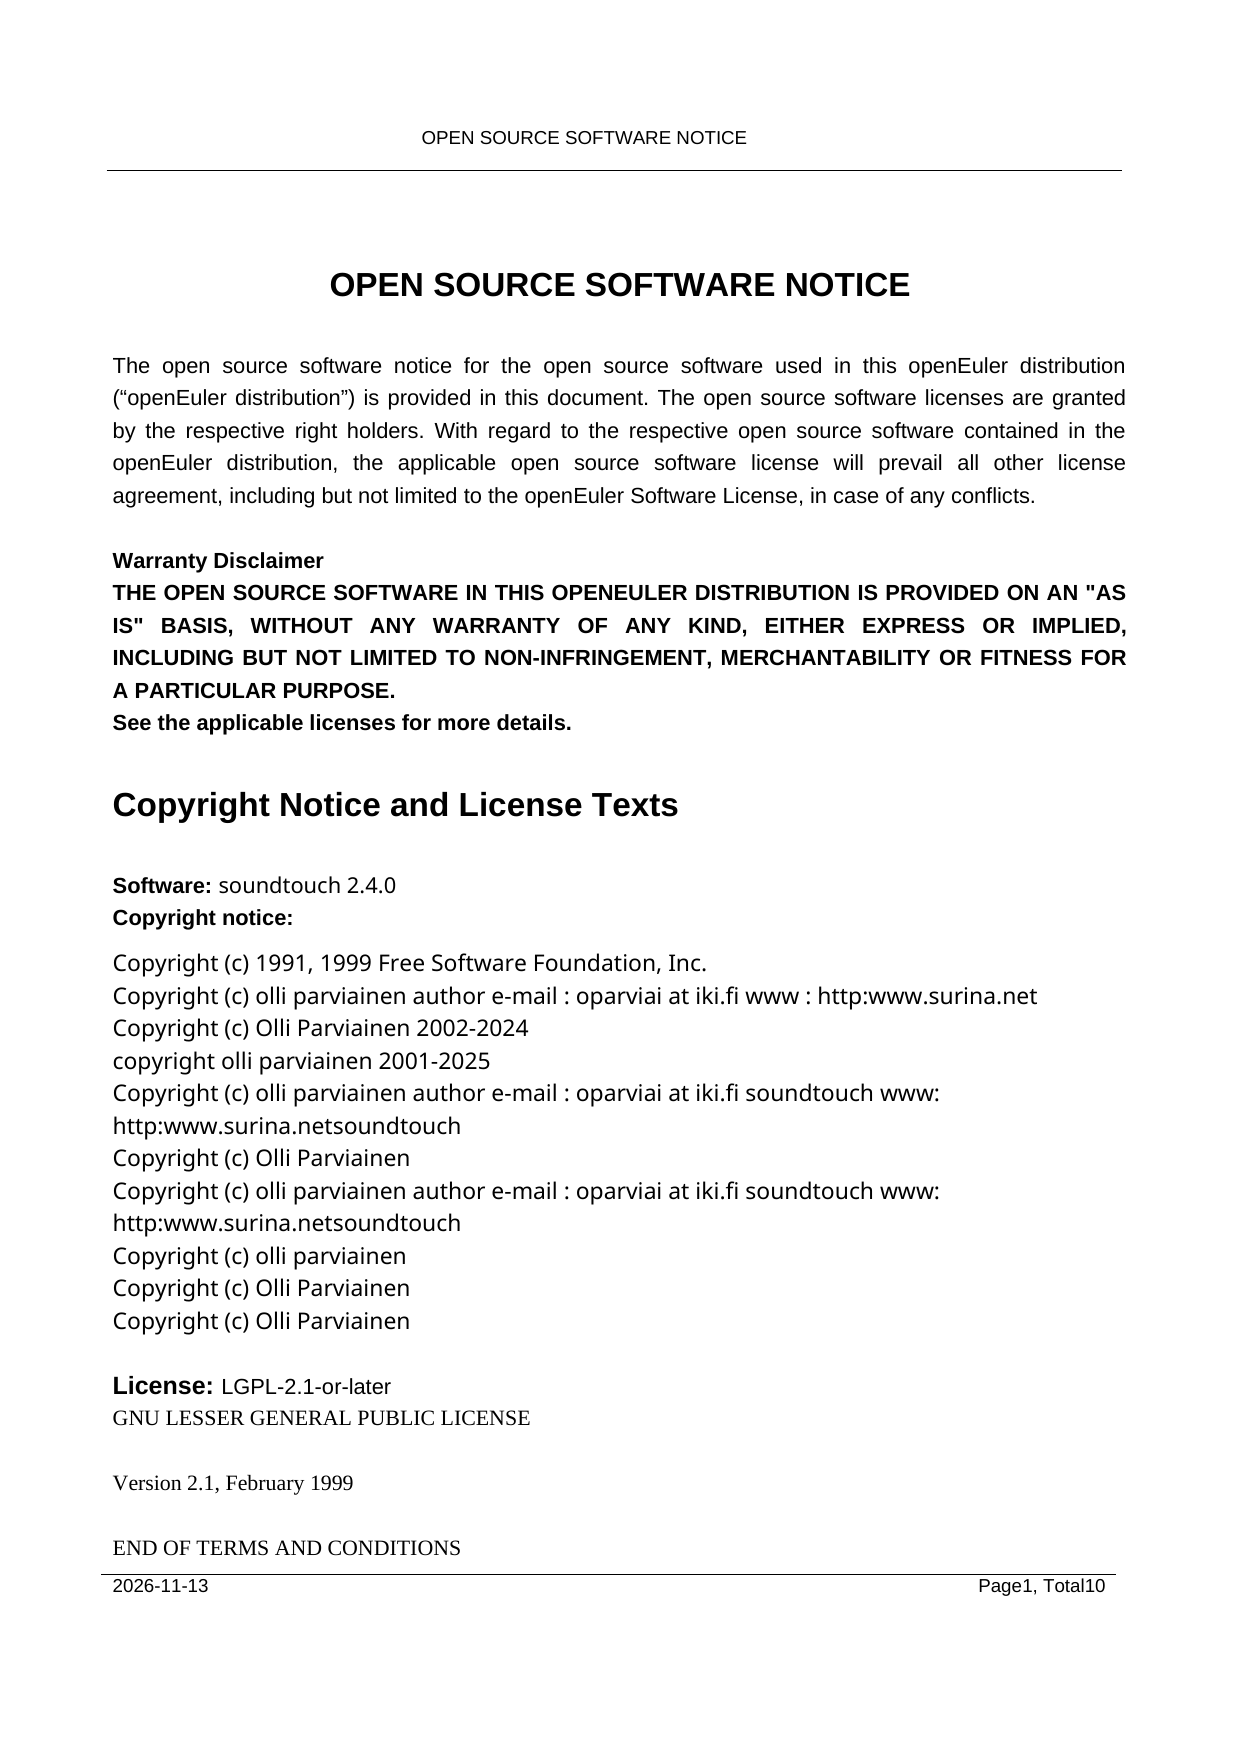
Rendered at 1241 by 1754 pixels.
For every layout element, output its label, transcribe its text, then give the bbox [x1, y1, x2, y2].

title Software: soundtouch 2.4.0 [112, 869, 1128, 901]
text Copyright notice: [112, 901, 1128, 934]
text Warranty Disclaimer [112, 544, 1128, 576]
text The open source software notice for the open source software used in this openEuler distribution (“openEuler distribution”) is provided in this document. The open source software licenses are granted by the respective right holders. With regard to the respective open source software contained in the openEuler distribution, the applicable open source software license will prevail all other license agreement, including but not limited to the openEuler Software License, in case of any conflicts. [112, 349, 1128, 511]
text License: LGPL-2.1-or-later [112, 1369, 1128, 1402]
text Copyright (c) 1991, 1999 Free Software Foundation, Inc. Copyright (c) olli parviainen author e-mail : oparviai at iki.fi www : http:www.surina.net Copyright (c) Olli Parviainen 2002-2024 copyright olli parviainen 2001-2025 Copyright (c) olli parviainen author e-mail : oparviai at iki.fi soundtouch www: http:www.surina.netsoundtouch Copyright (c) Olli Parviainen Copyright (c) olli parviainen author e-mail : oparviai at iki.fi soundtouch www: http:www.surina.netsoundtouch Copyright (c) olli parviainen Copyright (c) Olli Parviainen Copyright (c) Olli Parviainen [112, 947, 1128, 1369]
text Copyright Notice and License Texts [112, 771, 1128, 836]
text THE OPEN SOURCE SOFTWARE IN THIS OPENEULER DISTRIBUTION IS PROVIDED ON AN "AS IS" BASIS, WITHOUT ANY WARRANTY OF ANY KIND, EITHER EXPRESS OR IMPLIED, INCLUDING BUT NOT LIMITED TO NON-INFRINGEMENT, MERCHANTABILITY OR FITNESS FOR A PARTICULAR PURPOSE. See the applicable licenses for more details. [112, 576, 1128, 739]
text OPEN SOURCE SOFTWARE NOTICE [112, 251, 1128, 316]
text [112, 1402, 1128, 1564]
